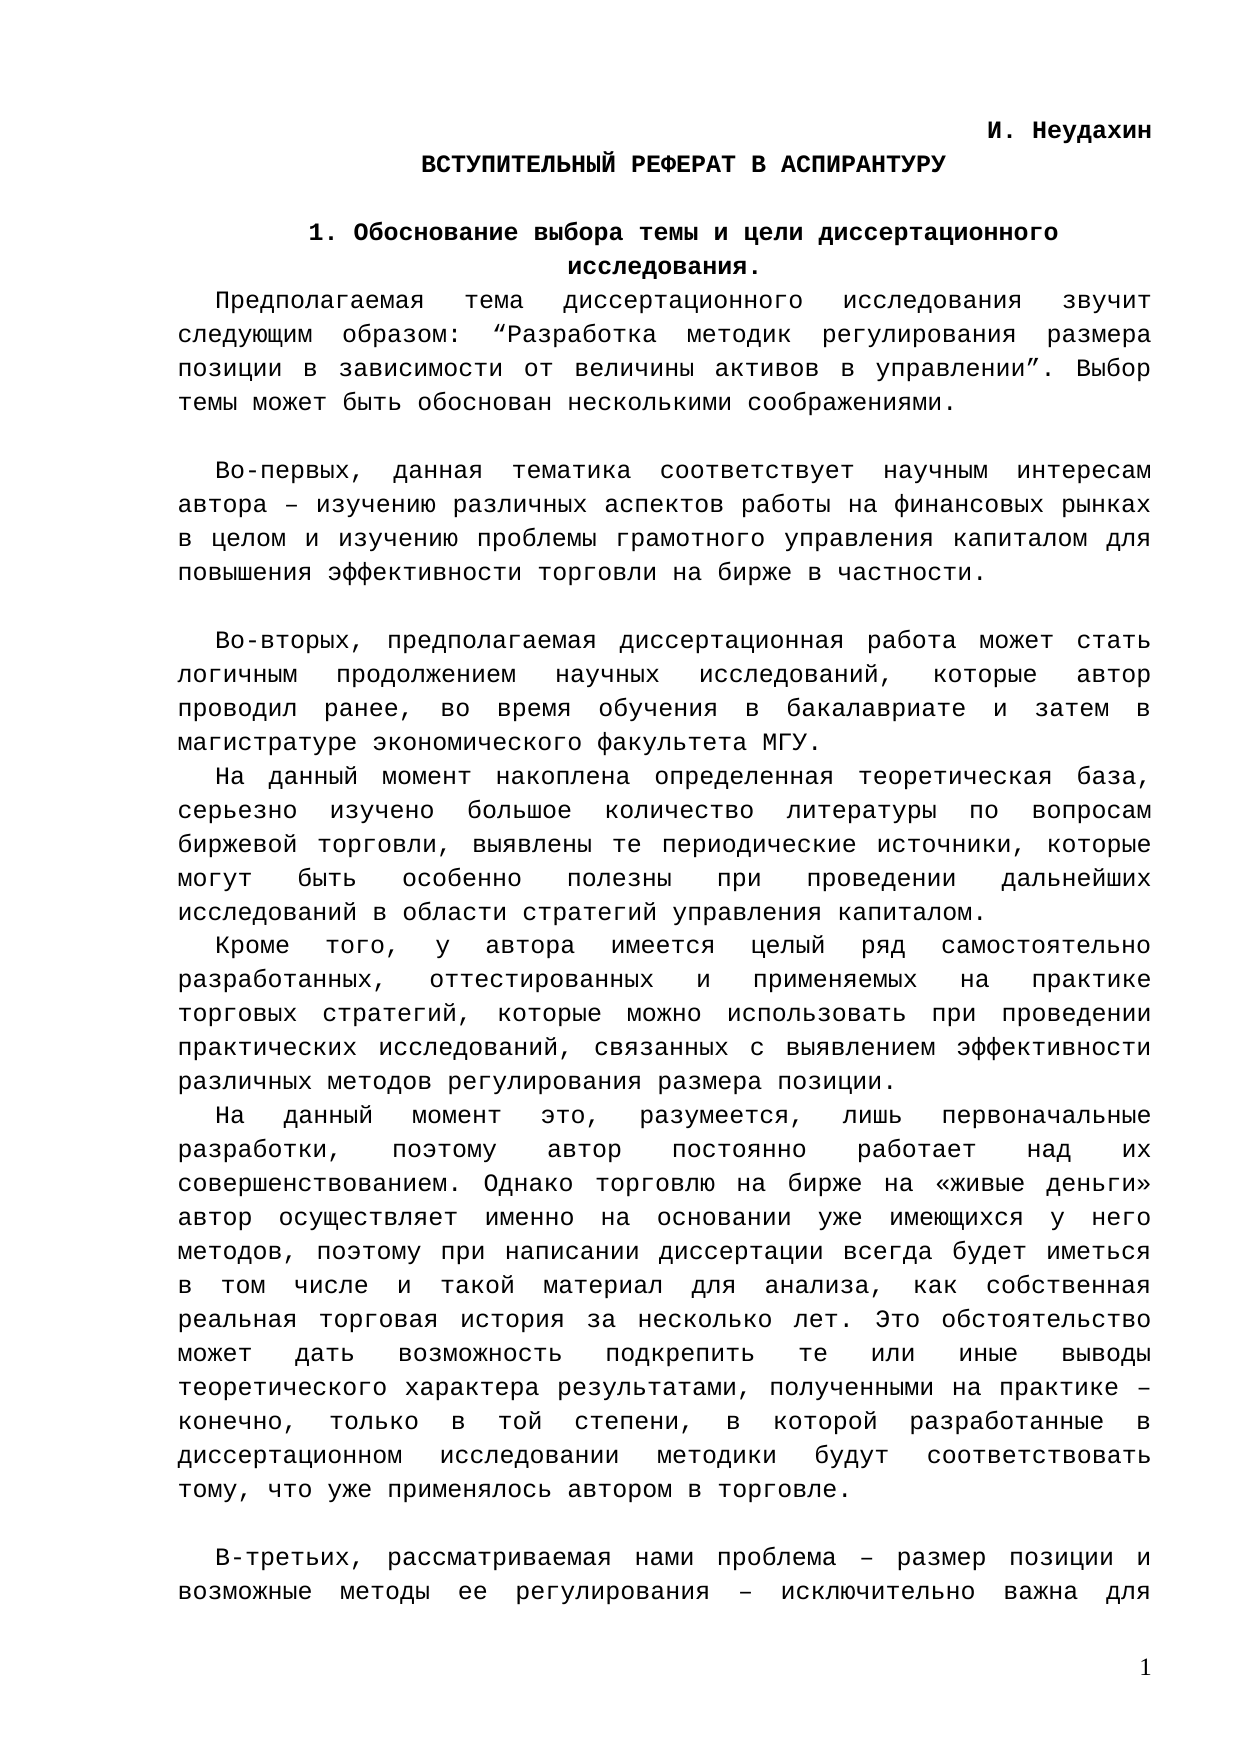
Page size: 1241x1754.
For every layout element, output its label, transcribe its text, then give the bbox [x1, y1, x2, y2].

text Предполагаемая тема диссертационного исследования звучит следующим образом: “Разработка методик регулирования размера позиции в зависимости от величины активов в управлении”. Выбор темы может быть обоснован несколькими соображениями. [177, 288, 1152, 418]
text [177, 1544, 1152, 1607]
text ВСТУПИТЕЛЬНЫЙ РЕФЕРАТ В АСПИРАНТУРУ [177, 152, 1152, 180]
text 1. Обоснование выбора темы и цели диссертационного исследования. [177, 220, 1152, 282]
text Во-первых, данная тематика соответствует научным интересам автора – изучению различных аспектов работы на финансовых рынках в целом и изучению проблемы грамотного управления капиталом для повышения эффективности торговли на бирже в частности. [177, 458, 1152, 588]
text Во-вторых, предполагаемая диссертационная работа может стать логичным продолжением научных исследований, которые автор проводил ранее, во время обучения в бакалавриате и затем в магистратуре экономического факультета МГУ. [177, 627, 1152, 758]
text На данный момент накоплена определенная теоретическая база, серьезно изучено большое количество литературы по вопросам биржевой торговли, выявлены те периодические источники, которые могут быть особенно полезны при проведении дальнейших исследований в области стратегий управления капиталом. [177, 763, 1152, 927]
text На данный момент это, разумеется, лишь первоначальные разработки, поэтому автор постоянно работает над их совершенствованием. Однако торговлю на бирже на «живые деньги» автор осуществляет именно на основании уже имеющихся у него методов, поэтому при написании диссертации всегда будет иметься в том числе и такой материал для анализа, как собственная реальная торговая история за несколько лет. Это обстоятельство может дать возможность подкрепить те или иные выводы теоретического характера результатами, полученными на практике – конечно, только в той степени, в которой разработанные в диссертационном исследовании методики будут соответствовать тому, что уже применялось автором в торговле. [177, 1103, 1152, 1505]
text И. Неудахин [177, 118, 1152, 146]
text Кроме того, у автора имеется целый ряд самостоятельно разработанных, оттестированных и применяемых на практике торговых стратегий, которые можно использовать при проведении практических исследований, связанных с выявлением эффективности различных методов регулирования размера позиции. [177, 933, 1152, 1097]
